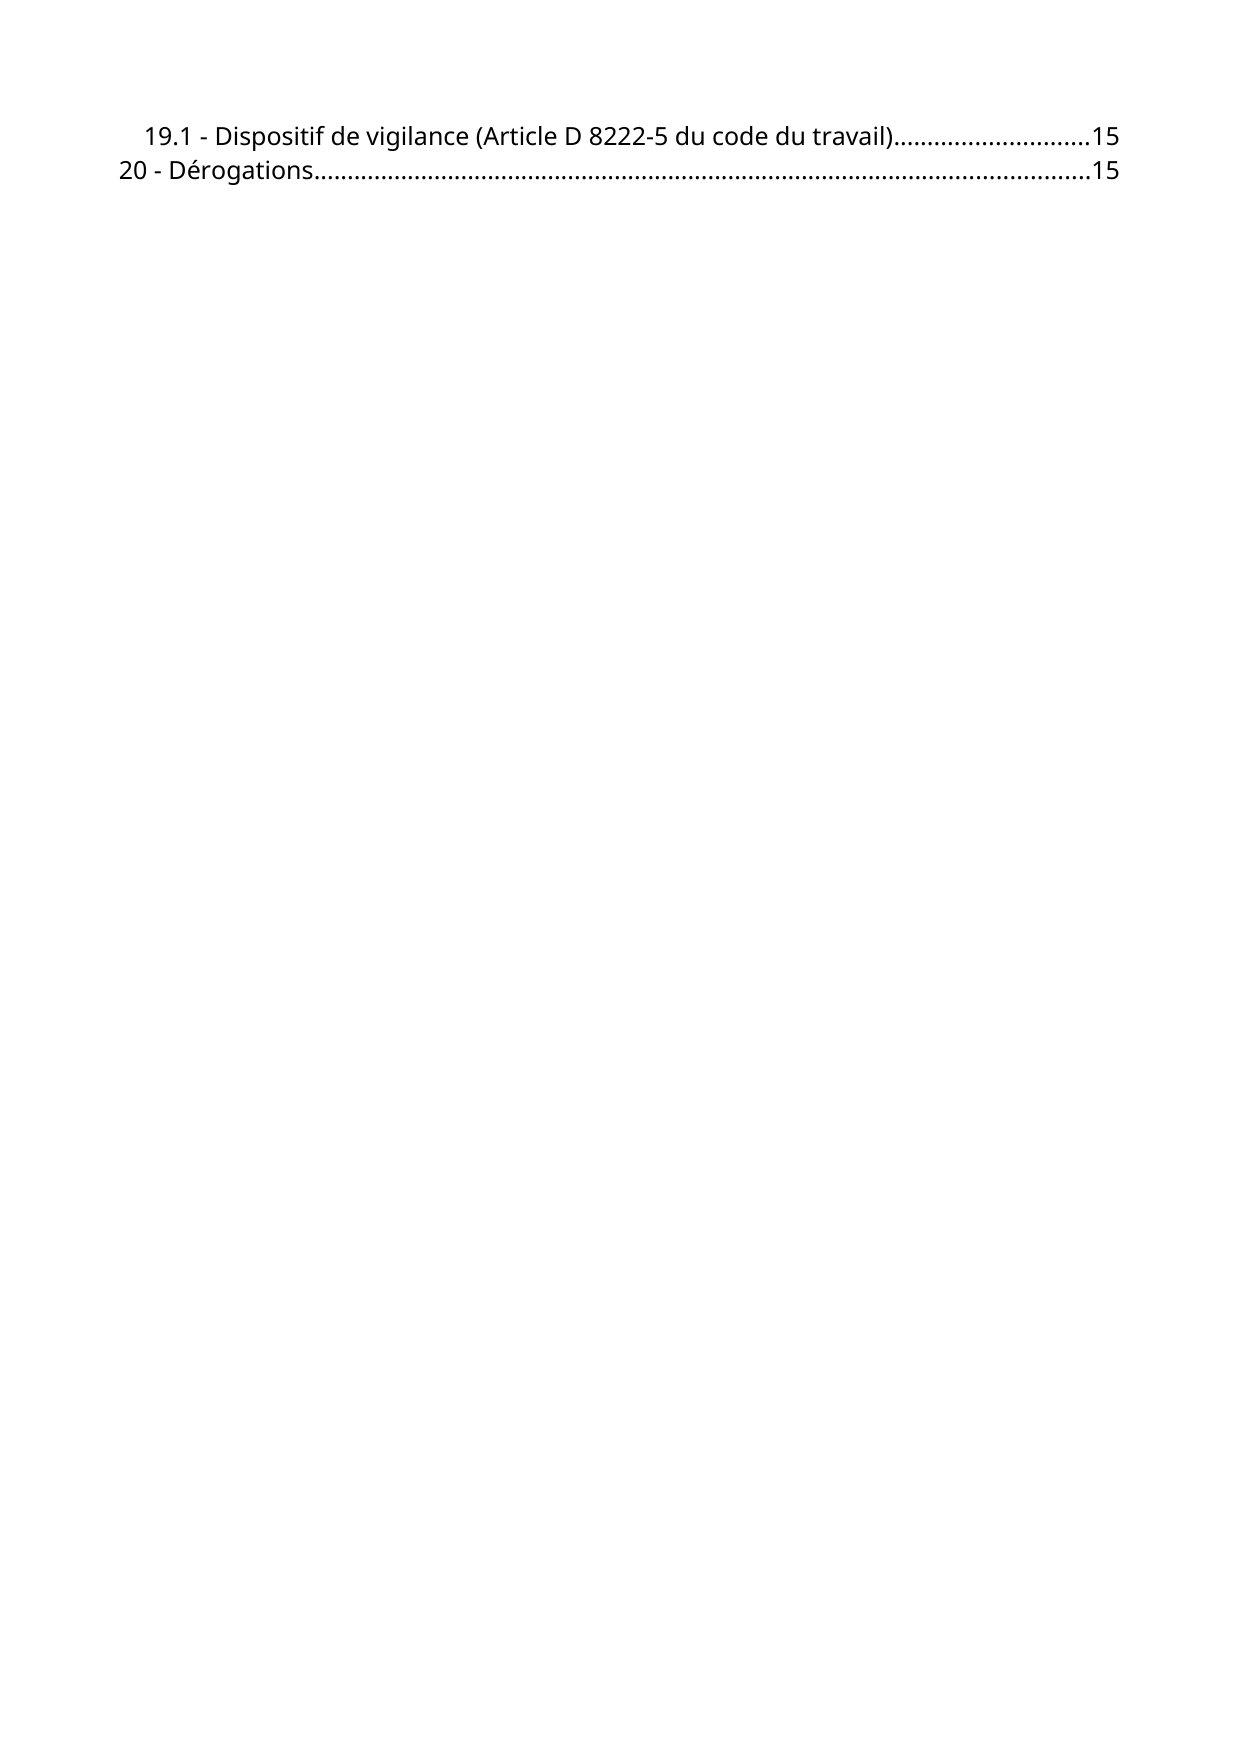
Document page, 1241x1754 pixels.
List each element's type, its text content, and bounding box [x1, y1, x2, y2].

text 20 - Dérogations 15 [119, 153, 1121, 187]
text 19.1 - Dispositif de vigilance (Article D 8222-5 du code du travail) 15 [144, 119, 1121, 153]
